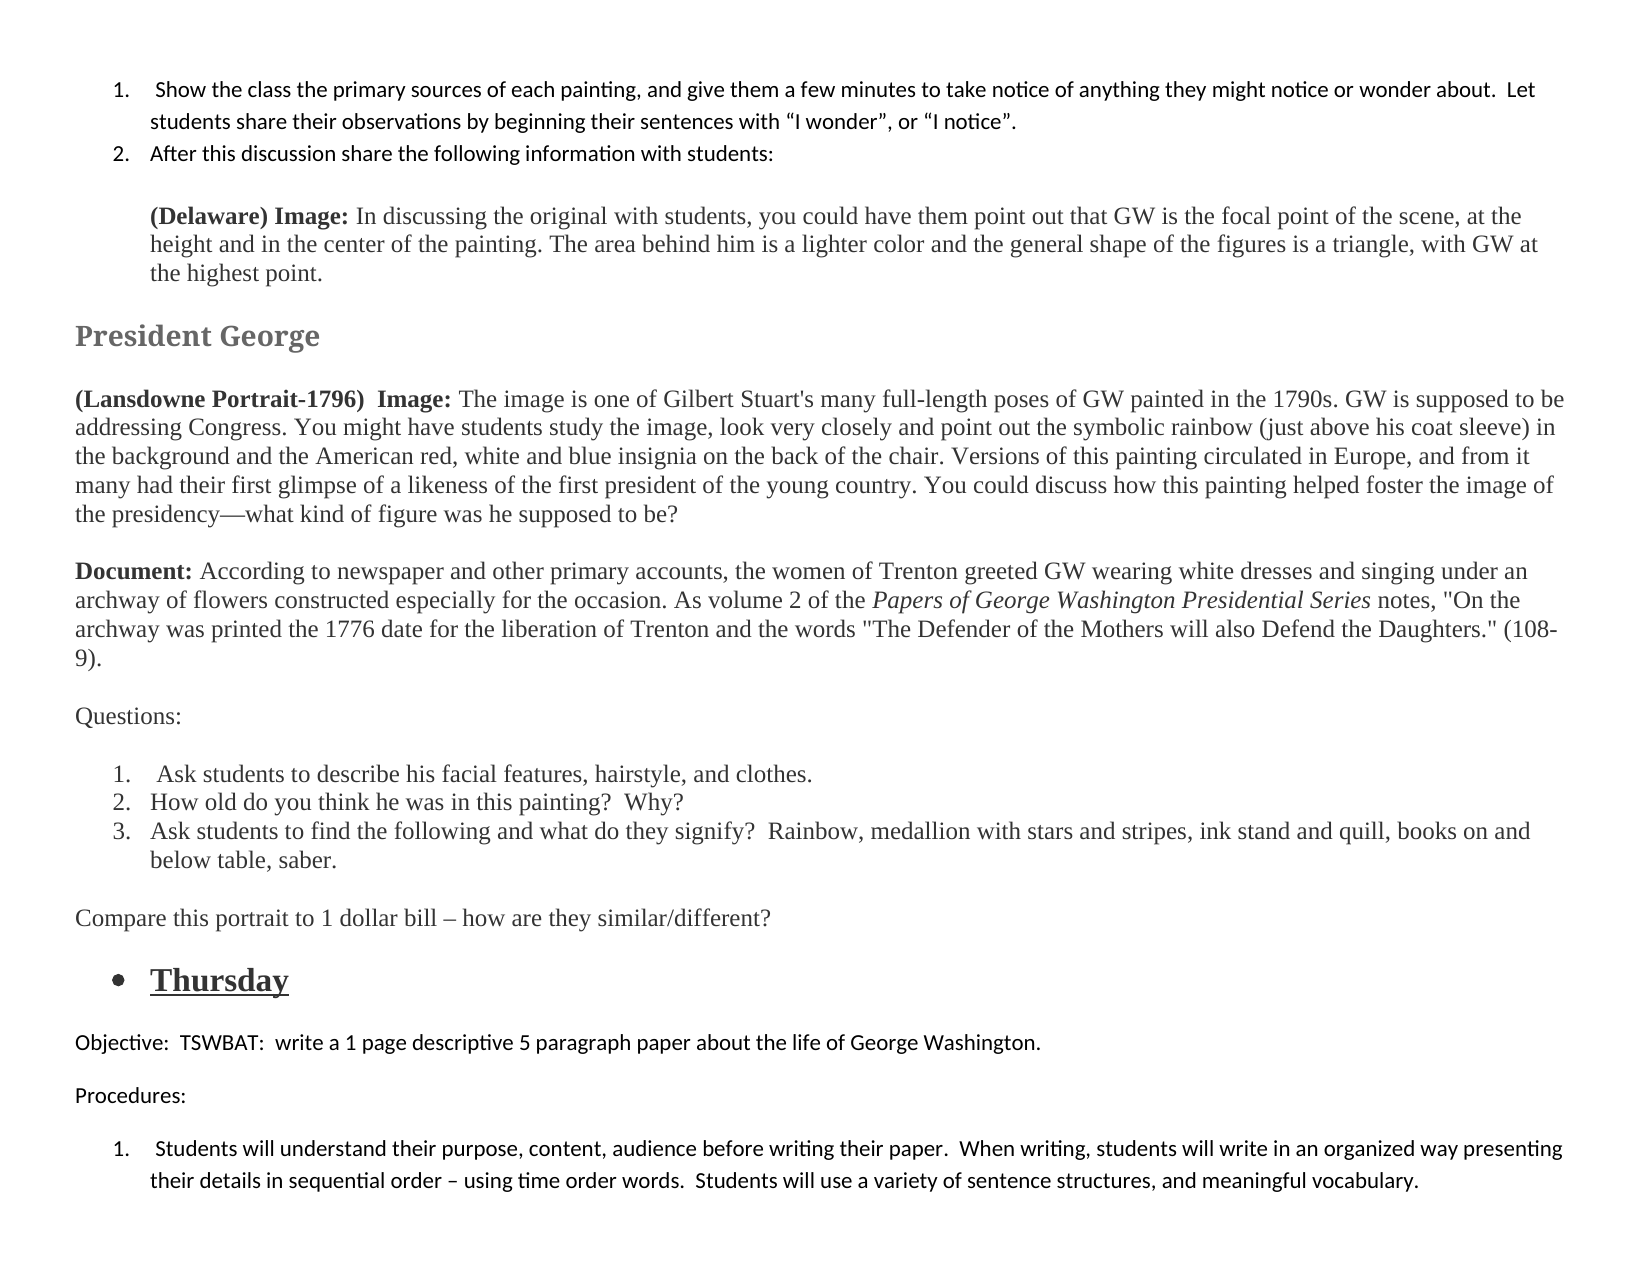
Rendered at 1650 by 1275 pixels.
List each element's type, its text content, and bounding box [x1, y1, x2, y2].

list Thursday [112, 961, 1575, 999]
list Show the class the primary sources of each painting, and give them a few minutes to take notice of anything they might notice or wonder about. Let students share their observations by beginning their sentences with “I wonder”, or “I notice”. [112, 75, 1575, 135]
text (Delaware) Image: In discussing the original with students, you could have them point out that GW is the focal point of the scene, at the height and in the center of the painting. The area behind him is a lighter color and the general shape of the figures is a triangle, with GW at the highest point. [150, 201, 1575, 287]
text Compare this portrait to 1 dollar bill – how are they similar/different? [75, 903, 1575, 932]
text Objective: TSWBAT: write a 1 page descriptive 5 paragraph paper about the life of George Washington. [75, 1028, 1575, 1056]
list Students will understand their purpose, content, audience before writing their paper. When writing, students will write in an organized way presenting their details in sequential order – using time order words. Students will use a variety of sentence structures, and meaningful vocabulary. [112, 1134, 1575, 1194]
text (Lansdowne Portrait-1796) Image: The image is one of Gilbert Stuart's many full-length poses of GW painted in the 1790s. GW is supposed to be addressing Congress. You might have students study the image, look very closely and point out the symbolic rainbow (just above his coat sleeve) in the background and the American red, white and blue insignia on the back of the chair. Versions of this painting circulated in Europe, and from it many had their first glimpse of a likeness of the first president of the young country. You could discuss how this painting helped foster the image of the presidency—what kind of figure was he supposed to be? [75, 384, 1575, 527]
list Ask students to describe his facial features, hairstyle, and clothes. [112, 759, 1575, 787]
list After this discussion share the following information with students: [112, 139, 1575, 167]
list Ask students to find the following and what do they signify? Rainbow, medallion with stars and stripes, ink stand and quill, books on and below table, saber. [112, 816, 1575, 874]
list How old do you think he was in this painting? Why? [112, 787, 1575, 816]
text Questions: [75, 701, 1575, 729]
text Procedures: [75, 1081, 1575, 1109]
text Document: According to newspaper and other primary accounts, the women of Trenton greeted GW wearing white dresses and singing under an archway of flowers constructed especially for the occasion. As volume 2 of the Papers of George Washington Presidential Series notes, "On the archway was printed the 1776 date for the liberation of Trenton and the words "The Defender of the Mothers will also Defend the Daughters." (108-9). [75, 557, 1575, 672]
text President George [75, 316, 1575, 354]
